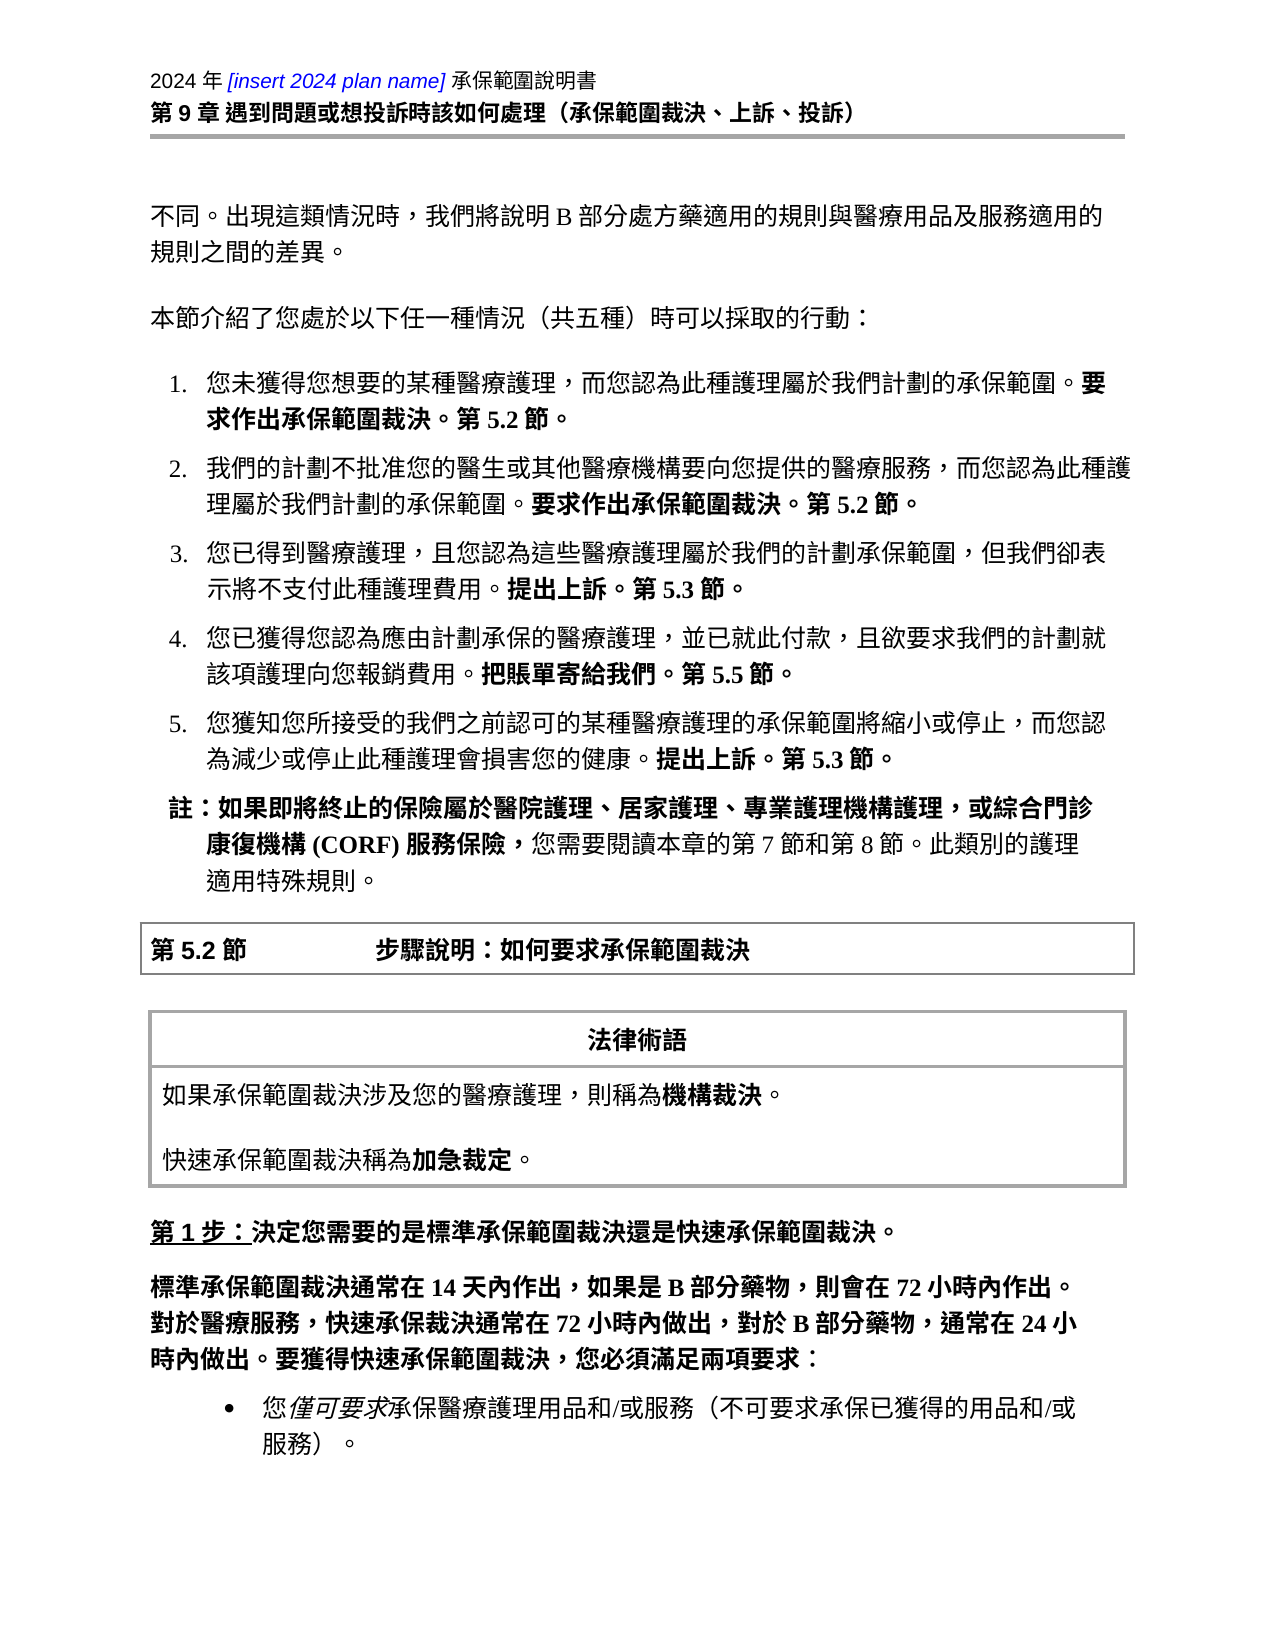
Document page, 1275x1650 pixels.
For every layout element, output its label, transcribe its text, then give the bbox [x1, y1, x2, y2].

list 3. 您已得到醫療護理，且您認為這些醫療護理屬於我們的計劃承保範圍，但我們卻表示將不支付此種護理費用。提出上訴。第 5.3 節。 [169, 847, 1125, 920]
subtitle 第 5.1 節 本節描述了在對於獲取醫療護理保險存有疑問或希望我們償付就您的護理應承擔的費用時，您該如何處理 [142, 322, 1133, 407]
text 本節介紹了您處於以下任一種情況（共五種）時可以採取的行動： [150, 612, 1125, 648]
list 2. 我們的計劃不批准您的醫生或其他醫療機構要向您提供的醫療服務，而您認為此種護理屬於我們計劃的承保範圍。要求作出承保範圍裁決。第 5.2 節。 [169, 762, 1144, 835]
list 註：如果即將終止的保險屬於醫院護理、居家護理、專業護理機構護理，或綜合門診康復機構 (CORF) 服務保險，您需要閱讀本章的第 7 節和第 8 節。此類別的護理適用特殊規則。 [169, 1102, 1097, 1211]
list 5. 您獲知您所接受的我們之前認可的某種醫療護理的承保範圍將縮小或停止，而您認為減少或停止此種護理會損害您的健康。提出上訴。第 5.3 節。 [169, 1017, 1106, 1090]
subtitle 第 5 節 您的醫療護理：如何要求承保範圍裁決或就承保範圍裁決提出上訴 [150, 203, 1125, 291]
list 1. 您未獲得您想要的某種醫療護理，而您認為此種護理屬於我們計劃的承保範圍。要求作出承保範圍裁決。第 5.2 節。 [169, 677, 1116, 750]
text 本節列述了您的醫療護理福利的相關資訊。本文件第 4 章對這些福利進行了描述：醫療福利表（承保範圍與支付費用）。在某些情況下，申請 B 部分處方藥時適用的規則有所不同。出現這類情況時，我們將說明 B 部分處方藥適用的規則與醫療用品及服務適用的規則之間的差異。 [150, 438, 1125, 583]
list 4. 您已獲得您認為應由計劃承保的醫療護理，並已就此付款，且欲要求我們的計劃就該項護理向您報銷費用。把賬單寄給我們。第 5.5 節。 [169, 932, 1125, 1005]
